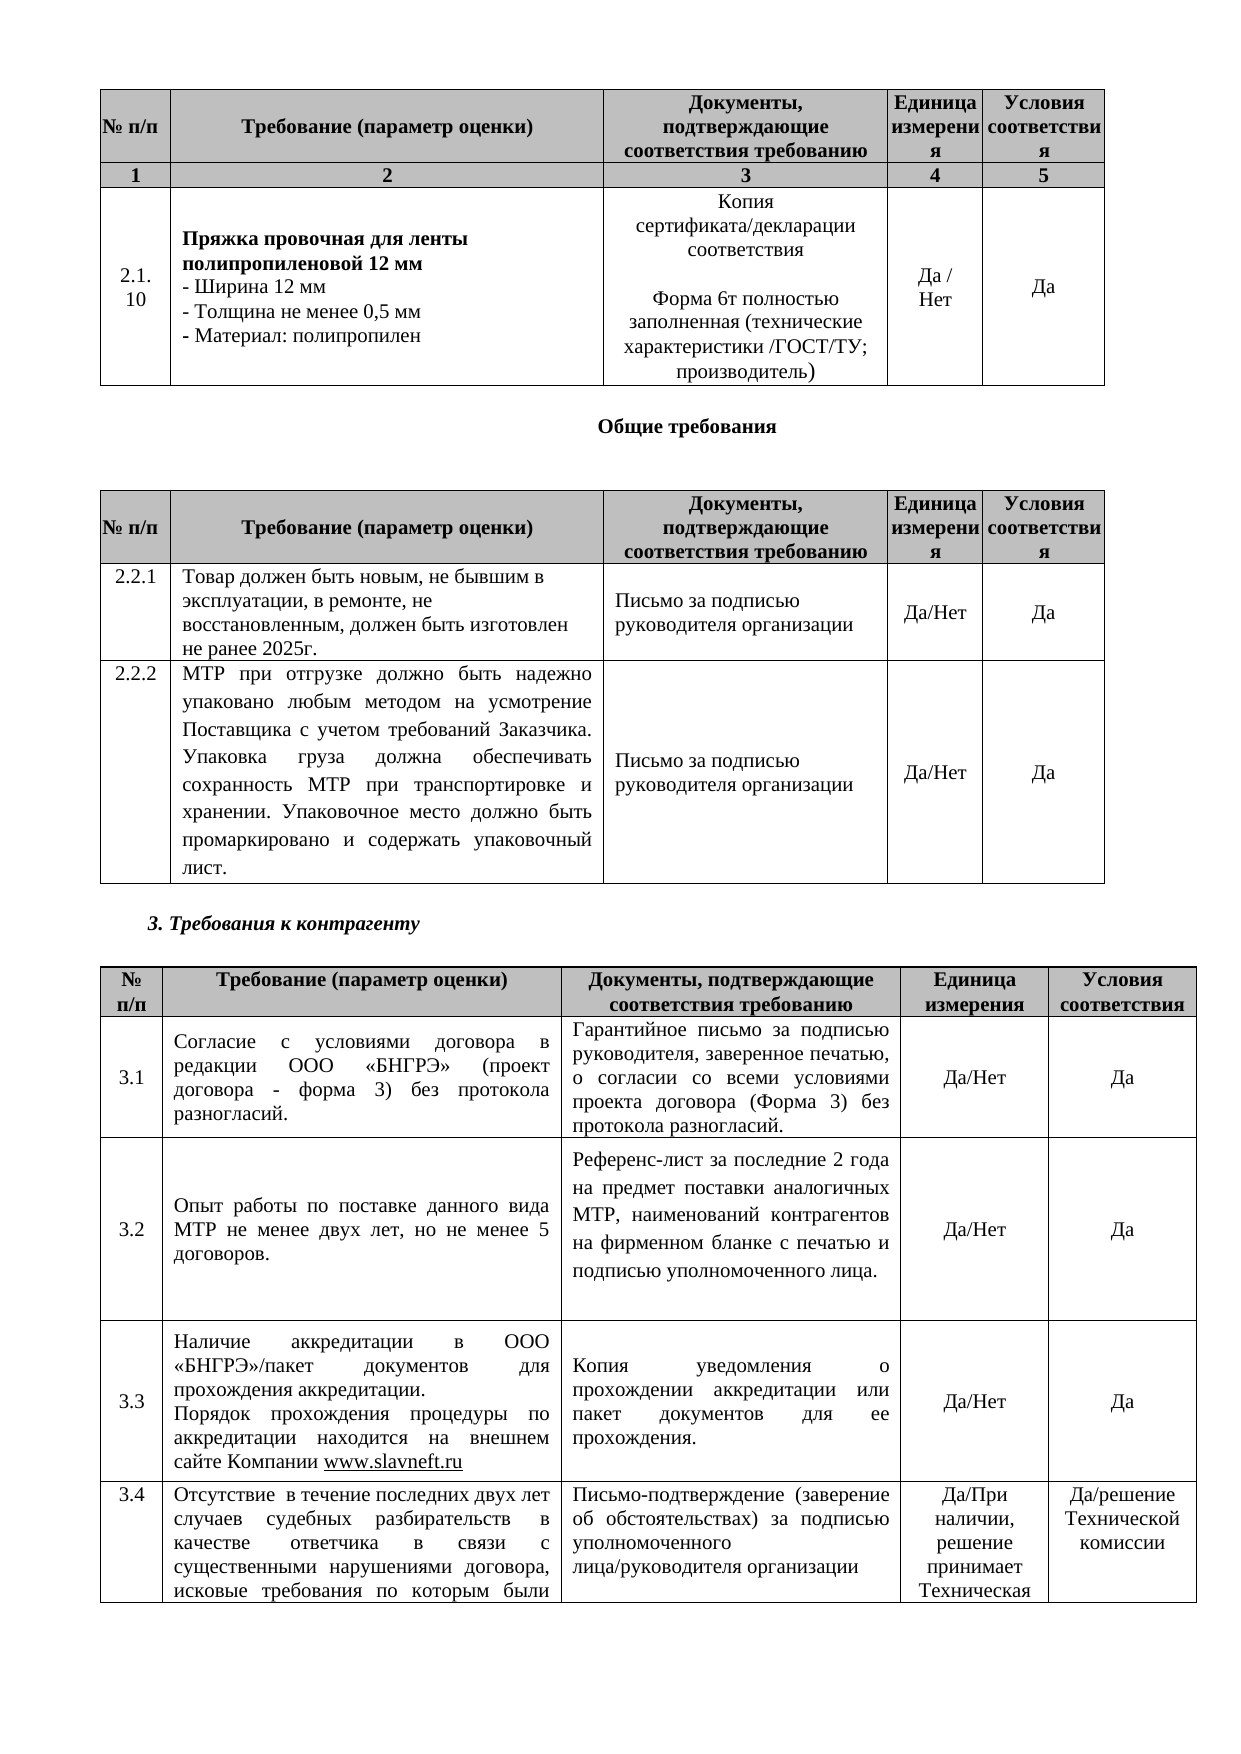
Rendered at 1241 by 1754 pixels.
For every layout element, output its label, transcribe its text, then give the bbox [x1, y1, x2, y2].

table_header Условия соответствия [983, 491, 1104, 563]
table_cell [1049, 1482, 1196, 1602]
table_cell 2 [171, 163, 603, 187]
table_cell Да/Нет [888, 564, 982, 660]
table_cell Да/Нет [901, 1321, 1048, 1481]
table_cell 2.2.2 [101, 661, 170, 882]
table_cell Да [1049, 1138, 1196, 1320]
table_cell Письмо за подписью руководителя организации [604, 661, 887, 882]
table_cell Да/Нет [901, 1017, 1048, 1137]
table_cell Пряжка провочная для ленты полипропиленовой 12 мм - Ширина 12 мм - Толщина не менее 0,5 мм - Материал: полипропилен [171, 188, 603, 385]
table_header Документы, подтверждающие соответствия требованию [604, 90, 887, 162]
table_header Условия соответствия [983, 90, 1104, 162]
table_cell Копия уведомления о прохождении аккредитации или пакет документов для ее прохождения. [562, 1321, 900, 1481]
table_cell 1 [101, 163, 170, 187]
table_cell Согласие с условиями договора в редакции ООО «БНГРЭ» (проект договора - форма 3) без протокола разногласий. [163, 1017, 561, 1137]
table_cell Товар должен быть новым, не бывшим в эксплуатации, в ремонте, не восстановленным, должен быть изготовлен не ранее 2025г. [171, 564, 603, 660]
table_header Требование (параметр оценки) [171, 90, 603, 162]
text 3. Требования к контрагенту [148, 911, 1152, 935]
table_header Единица измерения [888, 90, 982, 162]
table_cell Да/Нет [901, 1138, 1048, 1320]
table_cell Опыт работы по поставке данного вида МТР не менее двух лет, но не менее 5 договоров. [163, 1138, 561, 1320]
table_cell 3.4 [101, 1482, 162, 1602]
table_header Документы, подтверждающие соответствия требованию [604, 491, 887, 563]
list Общие требования [192, 414, 1152, 438]
table_header № п/п [101, 90, 170, 162]
table_cell 2.2.1 [101, 564, 170, 660]
table_cell 3 [604, 163, 887, 187]
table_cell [163, 1482, 561, 1602]
table_cell 3.3 [101, 1321, 162, 1481]
table_cell 5 [983, 163, 1104, 187]
table_cell Да [983, 661, 1104, 882]
table_cell 3.1 [101, 1017, 162, 1137]
table_header № п/п [101, 491, 170, 563]
table_cell Гарантийное письмо за подписью руководителя, заверенное печатью, о согласии со всеми условиями проекта договора (Форма 3) без протокола разногласий. [562, 1017, 900, 1137]
table_header Условия соответствия [1049, 968, 1196, 1016]
table_cell Да [1049, 1017, 1196, 1137]
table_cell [901, 1482, 1048, 1602]
table_header № п/п [101, 968, 162, 1016]
table_header Документы, подтверждающие соответствия требованию [562, 968, 900, 1016]
table_cell Письмо за подписью руководителя организации [604, 564, 887, 660]
table_header Требование (параметр оценки) [163, 968, 561, 1016]
table_cell Да/Нет [888, 661, 982, 882]
table_cell Да [1049, 1321, 1196, 1481]
table_cell 4 [888, 163, 982, 187]
table_cell Да [983, 564, 1104, 660]
table_cell Да [983, 188, 1104, 385]
table_cell 2.1.10 [101, 188, 170, 385]
table_cell 3.2 [101, 1138, 162, 1320]
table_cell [562, 1482, 900, 1602]
table_cell МТР при отгрузке должно быть надежно упаковано любым методом на усмотрение Поставщика с учетом требований Заказчика. Упаковка груза должна обеспечивать сохранность МТР при транспортировке и хранении. Упаковочное место должно быть промаркировано и содержать упаковочный лист. [171, 661, 603, 882]
table_cell Референс-лист за последние 2 года на предмет поставки аналогичных МТР, наименований контрагентов на фирменном бланке с печатью и подписью уполномоченного лица. [562, 1138, 900, 1320]
table_header Требование (параметр оценки) [171, 491, 603, 563]
table_cell Наличие аккредитации в ООО «БНГРЭ»/пакет документов для прохождения аккредитации. Порядок прохождения процедуры по аккредитации находится на внешнем сайте Компании www.slavneft.ru [163, 1321, 561, 1481]
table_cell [604, 188, 887, 385]
table_header Единица измерения [901, 968, 1048, 1016]
table_cell Да / Нет [888, 188, 982, 385]
table_header Единица измерения [888, 491, 982, 563]
